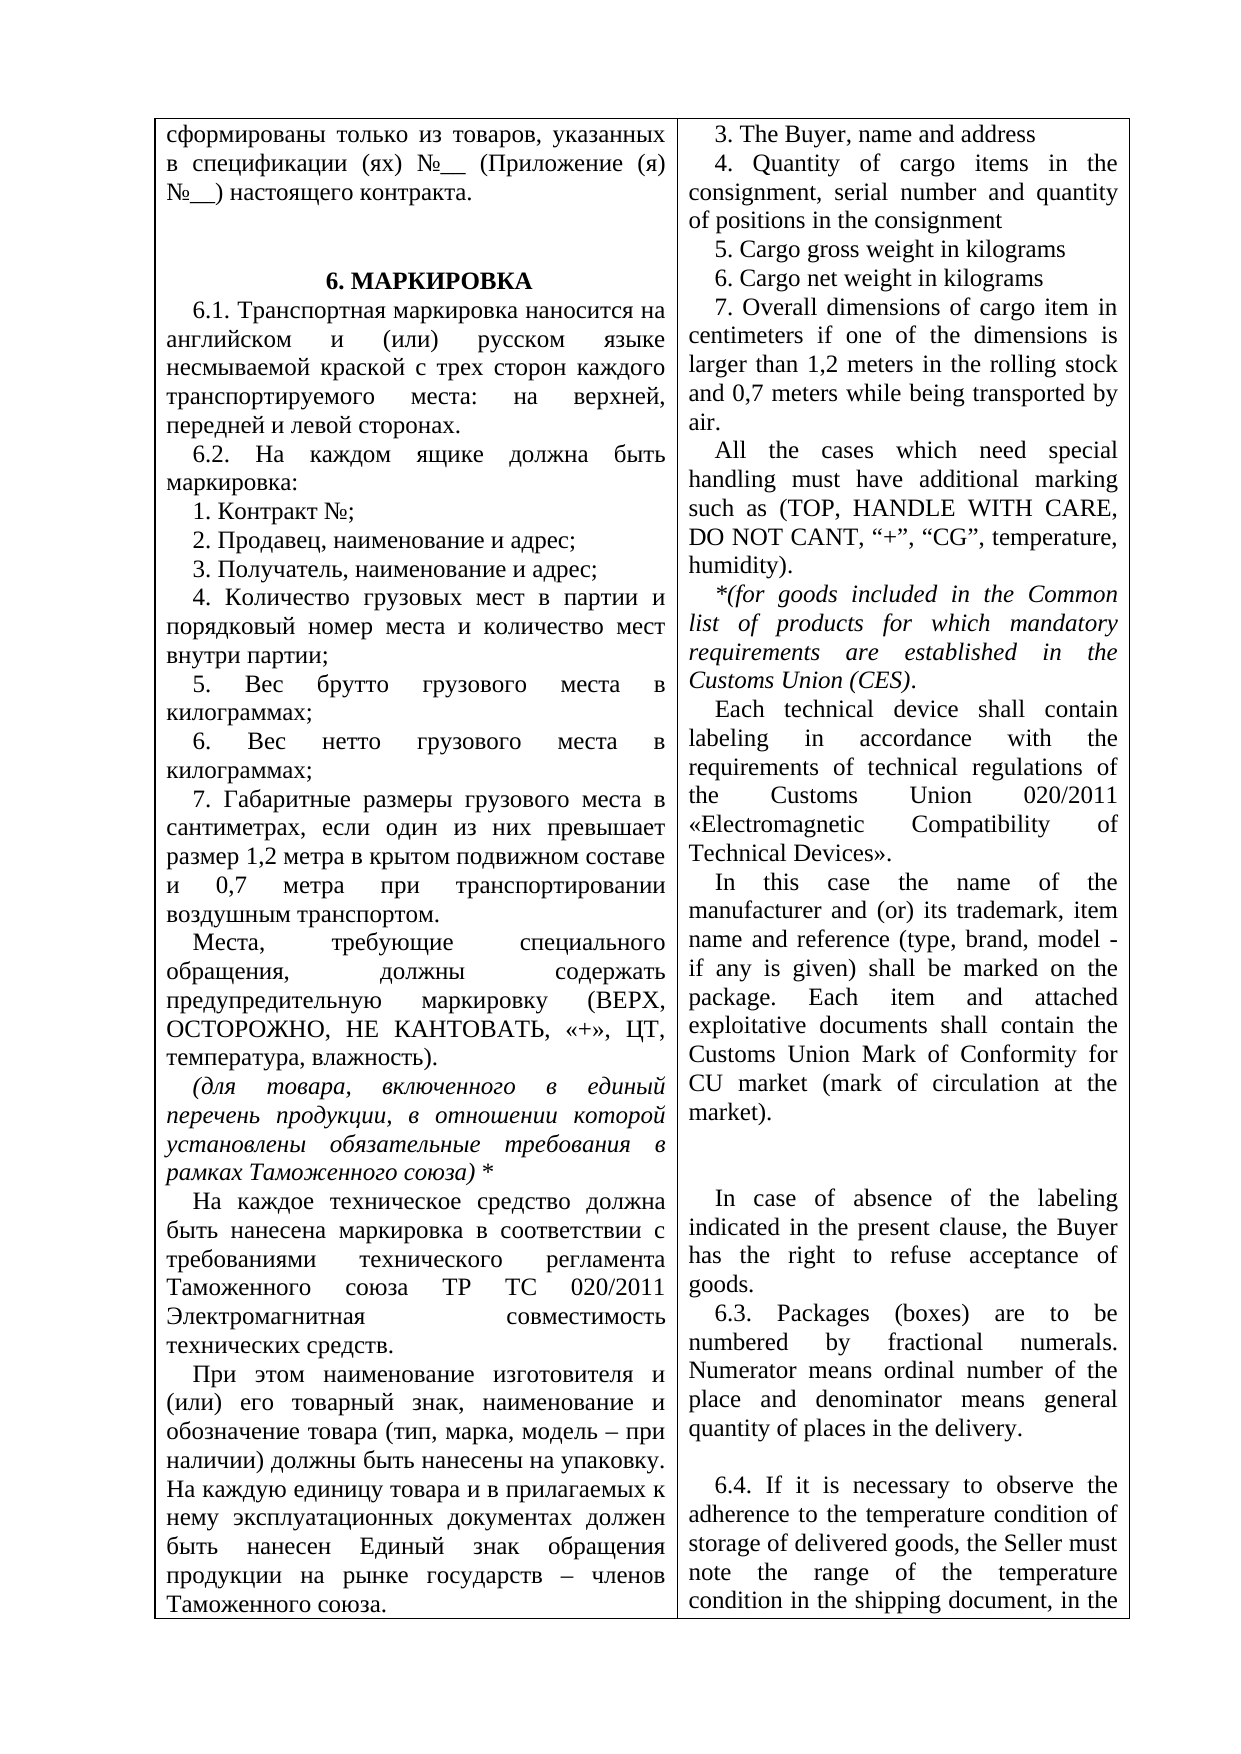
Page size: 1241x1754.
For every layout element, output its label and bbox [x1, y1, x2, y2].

table_header [156, 119, 677, 1617]
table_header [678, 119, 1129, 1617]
